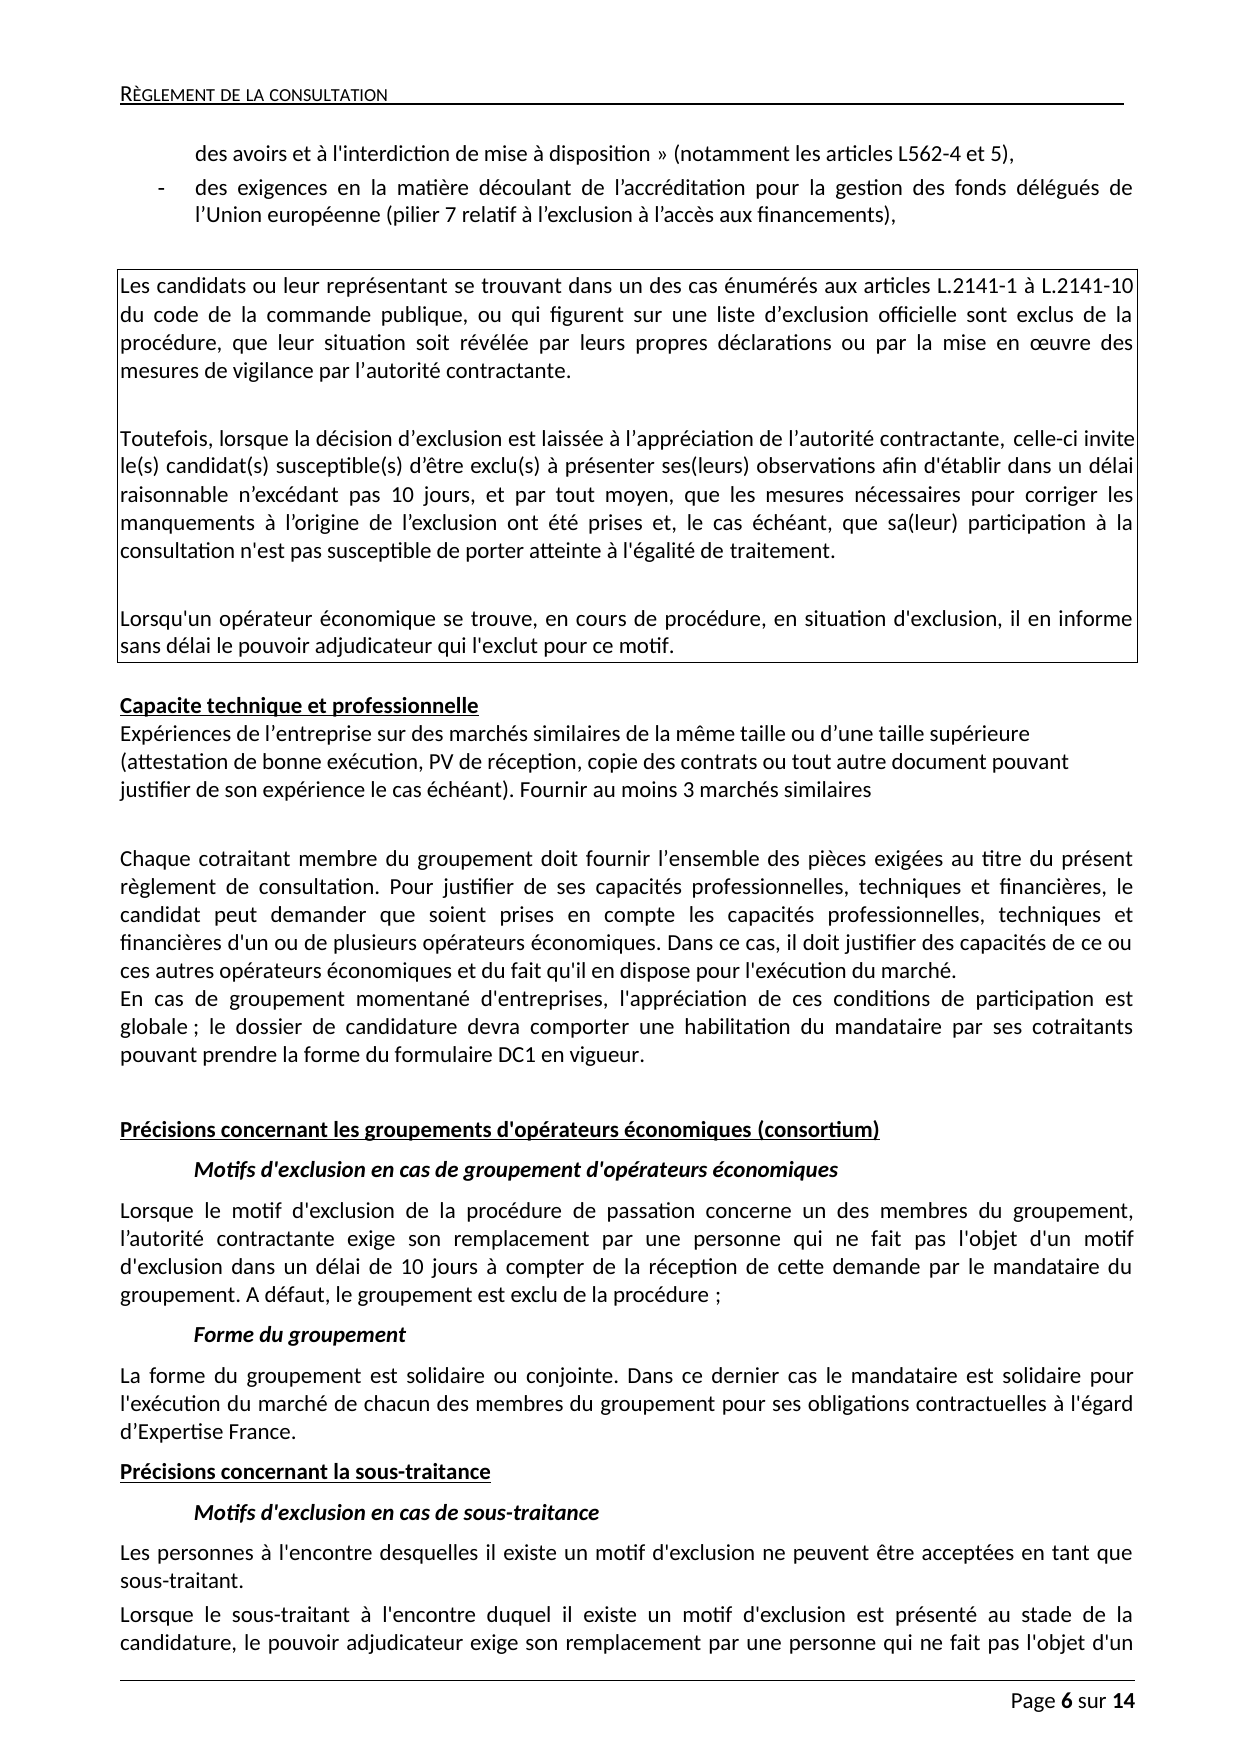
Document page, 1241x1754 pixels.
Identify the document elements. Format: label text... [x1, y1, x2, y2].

subtitle Précisions concernant la sous-traitance [120, 1457, 1135, 1486]
list des exigences en la matière découlant de l’accréditation pour la gestion des fonds délégués de l’Union européenne (pilier 7 relatif à l’exclusion à l’accès aux financements), [157, 173, 1135, 229]
text Lorsque le motif d'exclusion de la procédure de passation concerne un des membres du groupement, l’autorité contractante exige son remplacement par une personne qui ne fait pas l'objet d'un motif d'exclusion dans un délai de 10 jours à compter de la réception de cette demande par le mandataire du groupement. A défaut, le groupement est exclu de la procédure ; [120, 1196, 1135, 1308]
text La forme du groupement est solidaire ou conjointe. Dans ce dernier cas le mandataire est solidaire pour l'exécution du marché de chacun des membres du groupement pour ses obligations contractuelles à l'égard d’Expertise France. [120, 1361, 1135, 1445]
text Lorsqu'un opérateur économique se trouve, en cours de procédure, en situation d'exclusion, il en informe sans délai le pouvoir adjudicateur qui l'exclut pour ce motif. [118, 601, 1137, 662]
text Chaque cotraitant membre du groupement doit fournir l’ensemble des pièces exigées au titre du présent règlement de consultation. Pour justifier de ses capacités professionnelles, techniques et financières, le candidat peut demander que soient prises en compte les capacités professionnelles, techniques et financières d'un ou de plusieurs opérateurs économiques. Dans ce cas, il doit justifier des capacités de ce ou ces autres opérateurs économiques et du fait qu'il en dispose pour l'exécution du marché. [120, 844, 1135, 984]
text Les candidats ou leur représentant se trouvant dans un des cas énumérés aux articles L.2141-1 à L.2141-10 du code de la commande publique, ou qui figurent sur une liste d’exclusion officielle sont exclus de la procédure, que leur situation soit révélée par leurs propres déclarations ou par la mise en œuvre des mesures de vigilance par l’autorité contractante. [118, 270, 1137, 384]
text Capacite technique et professionnelle Expériences de l’entreprise sur des marchés similaires de la même taille ou d’une taille supérieure (attestation de bonne exécution, PV de réception, copie des contrats ou tout autre document pouvant justifier de son expérience le cas échéant). Fournir au moins 3 marchés similaires [120, 691, 1135, 832]
subtitle Précisions concernant les groupements d'opérateurs économiques (consortium) [120, 1115, 1135, 1143]
text Toutefois, lorsque la décision d’exclusion est laissée à l’appréciation de l’autorité contractante, celle-ci invite le(s) candidat(s) susceptible(s) d’être exclu(s) à présenter ses(leurs) observations afin d'établir dans un délai raisonnable n’excédant pas 10 jours, et par tout moyen, que les mesures nécessaires pour corriger les manquements à l’origine de l’exclusion ont été prises et, le cas échéant, que sa(leur) participation à la consultation n'est pas susceptible de porter atteinte à l'égalité de traitement. [118, 421, 1137, 564]
text Les personnes à l'encontre desquelles il existe un motif d'exclusion ne peuvent être acceptées en tant que sous-traitant. [120, 1538, 1135, 1594]
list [157, 139, 1135, 167]
subtitle Forme du groupement [194, 1320, 1135, 1348]
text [120, 1601, 1135, 1657]
text En cas de groupement momentané d'entreprises, l'appréciation de ces conditions de participation est globale ; le dossier de candidature devra comporter une habilitation du mandataire par ses cotraitants pouvant prendre la forme du formulaire DC1 en vigueur. [120, 984, 1135, 1068]
subtitle Motifs d'exclusion en cas de groupement d'opérateurs économiques [194, 1155, 1135, 1183]
subtitle Motifs d'exclusion en cas de sous-traitance [194, 1498, 1135, 1526]
